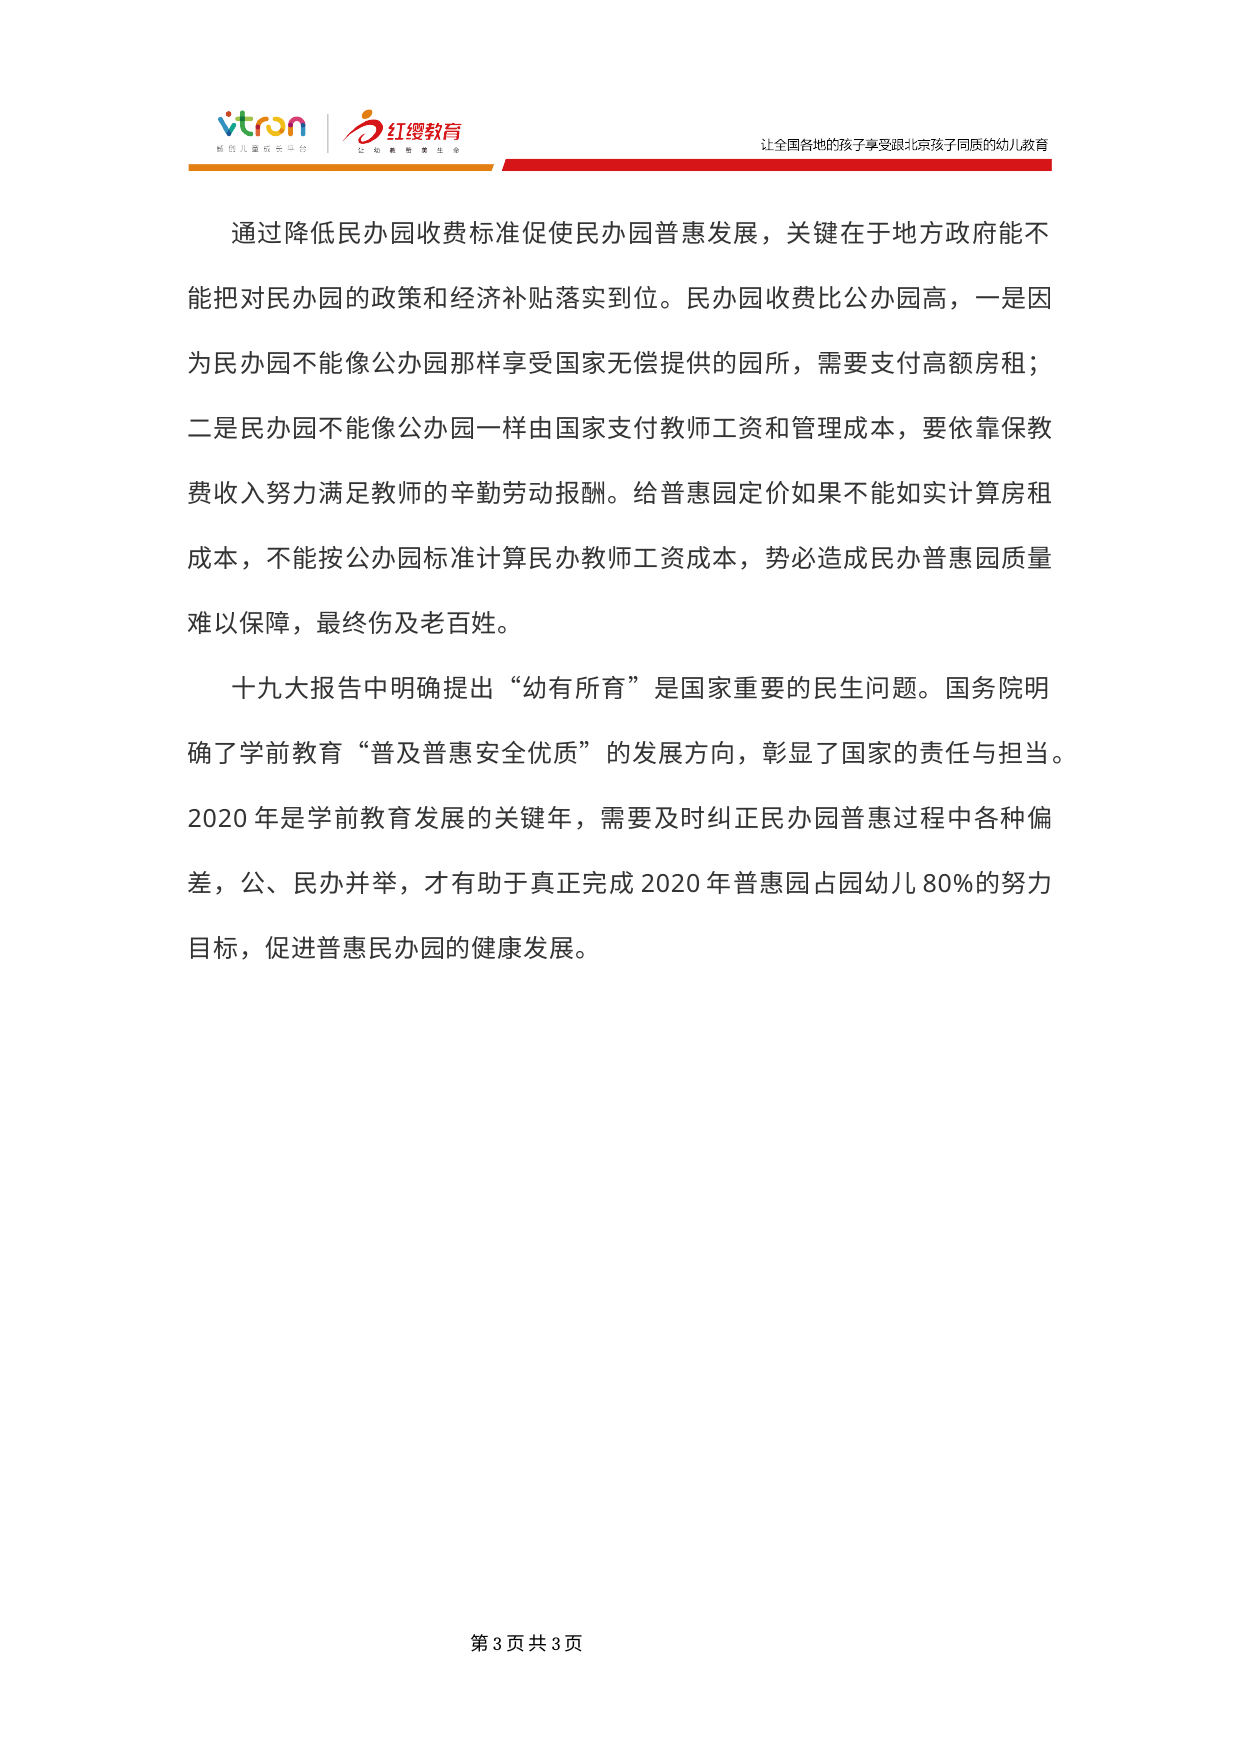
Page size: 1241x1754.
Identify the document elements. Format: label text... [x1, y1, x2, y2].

picture [188, 88, 1052, 189]
text 十九大报告中明确提出“幼有所育”是国家重要的民生问题。国务院明确了学前教育“普及普惠安全优质”的发展方向，彰显了国家的责任与担当。2020年是学前教育发展的关键年，需要及时纠正民办园普惠过程中各种偏差，公、民办并举，才有助于真正完成2020年普惠园占园幼儿80%的努力目标，促进普惠民办园的健康发展。 [187, 654, 1053, 979]
text 通过降低民办园收费标准促使民办园普惠发展，关键在于地方政府能不能把对民办园的政策和经济补贴落实到位。民办园收费比公办园高，一是因为民办园不能像公办园那样享受国家无偿提供的园所，需要支付高额房租；二是民办园不能像公办园一样由国家支付教师工资和管理成本，要依靠保教费收入努力满足教师的辛勤劳动报酬。给普惠园定价如果不能如实计算房租成本，不能按公办园标准计算民办教师工资成本，势必造成民办普惠园质量难以保障，最终伤及老百姓。 [187, 199, 1053, 654]
